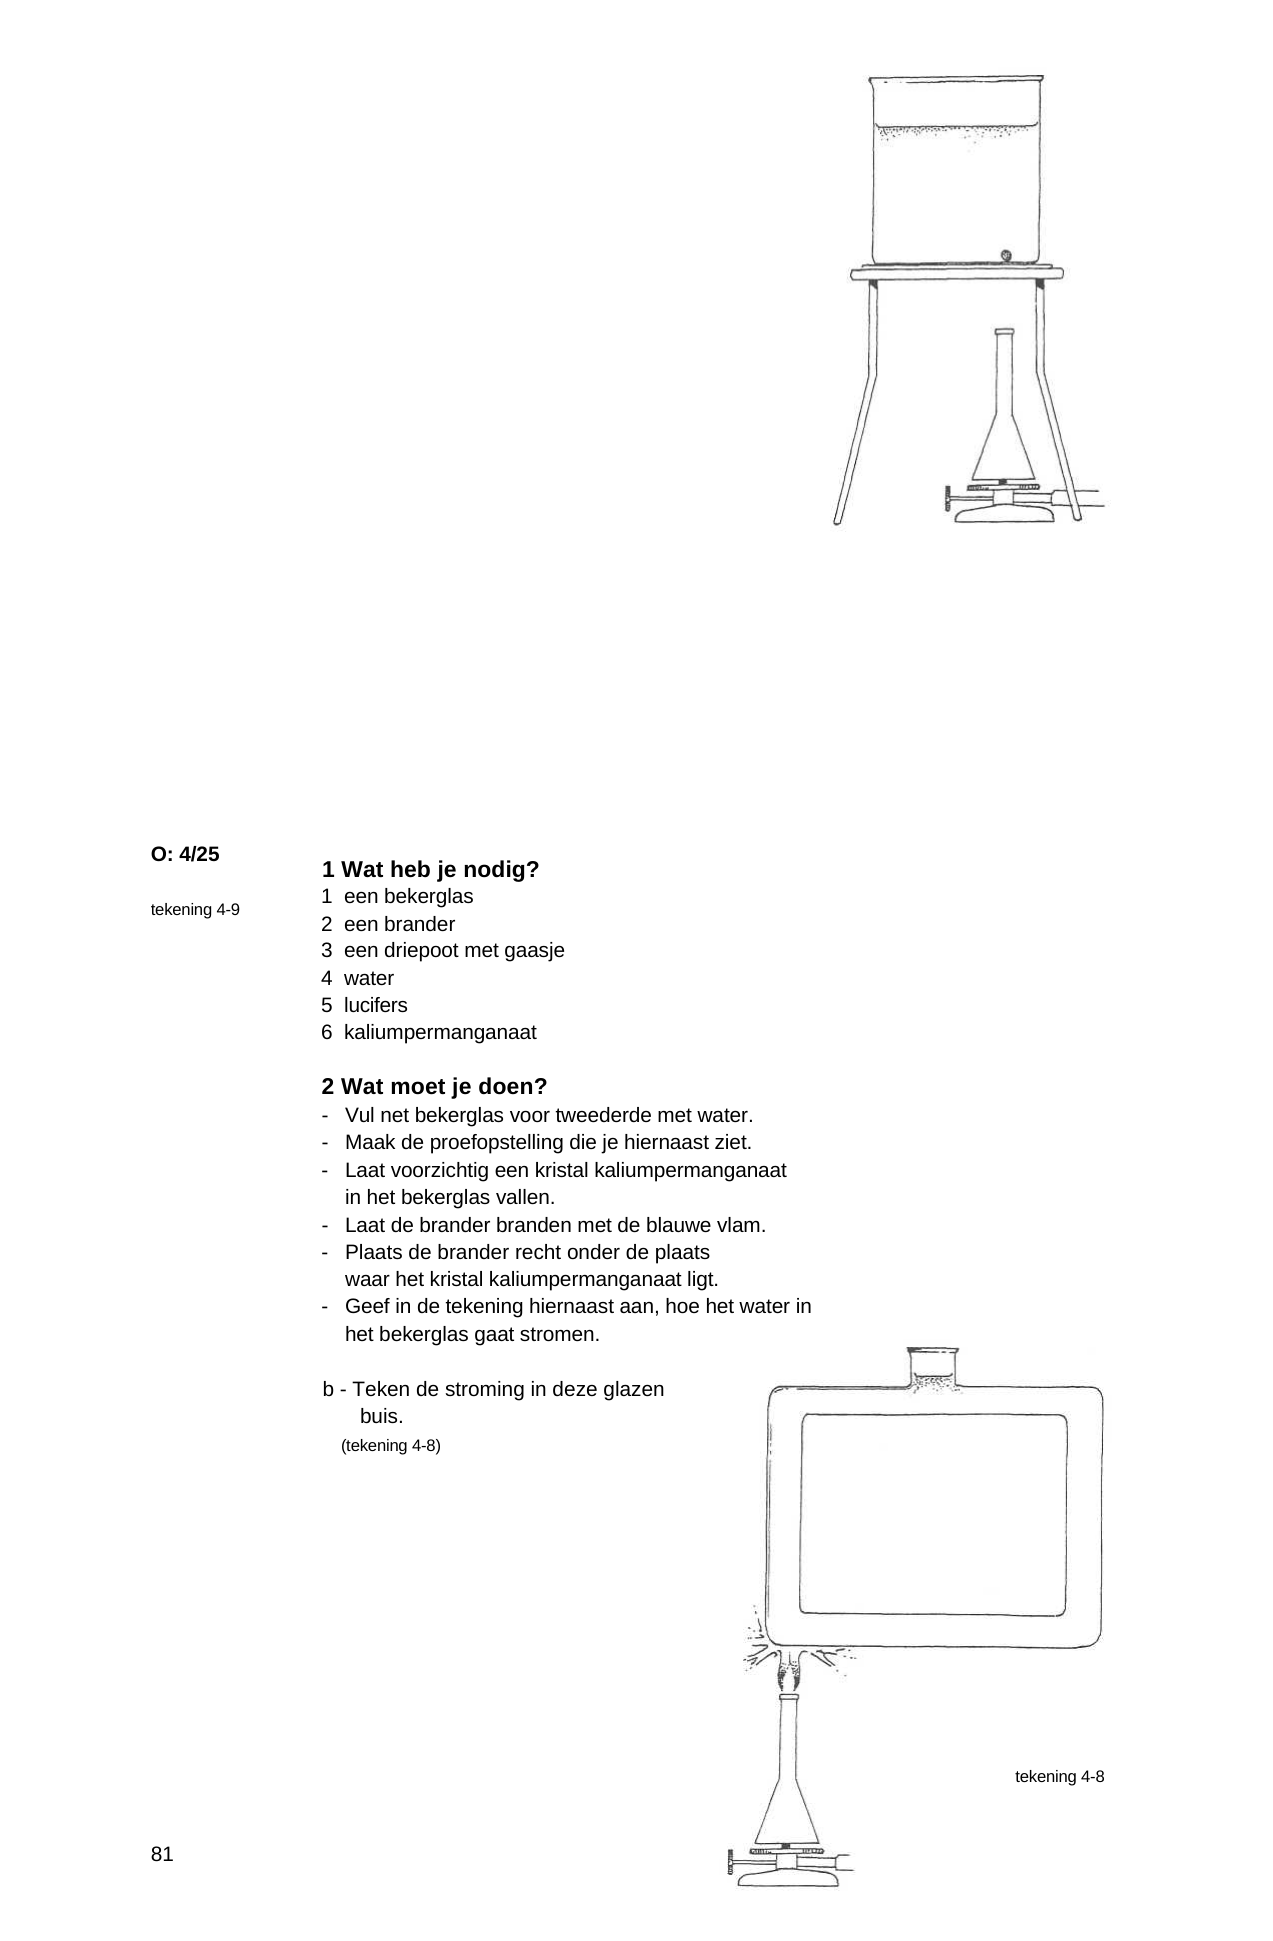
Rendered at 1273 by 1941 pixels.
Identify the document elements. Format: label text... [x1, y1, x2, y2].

text O: 4/25 [151, 841, 299, 865]
text tekening 4-8 [1015, 1767, 1105, 1786]
list een driepoot met gaasje [321, 936, 1104, 963]
list een brander [321, 909, 1104, 936]
list Vul net bekerglas voor tweederde met water. [321, 1100, 1104, 1128]
list Geef in de tekening hiernaast aan, hoe het water in het bekerglas gaat stromen. [321, 1292, 1104, 1347]
picture [822, 67, 1113, 536]
list Plaats de brander recht onder de plaats waar het kristal kaliumpermanganaat ligt. [321, 1238, 1022, 1292]
list Laat voorzichtig een kristal kaliumpermanganaat in het bekerglas vallen. [321, 1155, 1104, 1210]
list lucifers [321, 991, 1104, 1018]
list een bekerglas [321, 882, 1104, 909]
list Maak de proefopstelling die je hiernaast ziet. [321, 1128, 1104, 1155]
list Laat de brander branden met de blauwe vlam. [321, 1210, 1104, 1238]
text 2 Wat moet je doen? [321, 1073, 1104, 1100]
text tekening 4-9 [151, 900, 299, 919]
list kaliumpermanganaat [321, 1018, 1104, 1045]
list water [321, 963, 1104, 990]
text (tekening 4-8) [322, 1429, 703, 1457]
text 1 Wat heb je nodig? [322, 855, 1104, 882]
text b - Teken de stroming in deze glazen buis. [322, 1374, 703, 1429]
picture [703, 1339, 1113, 1915]
